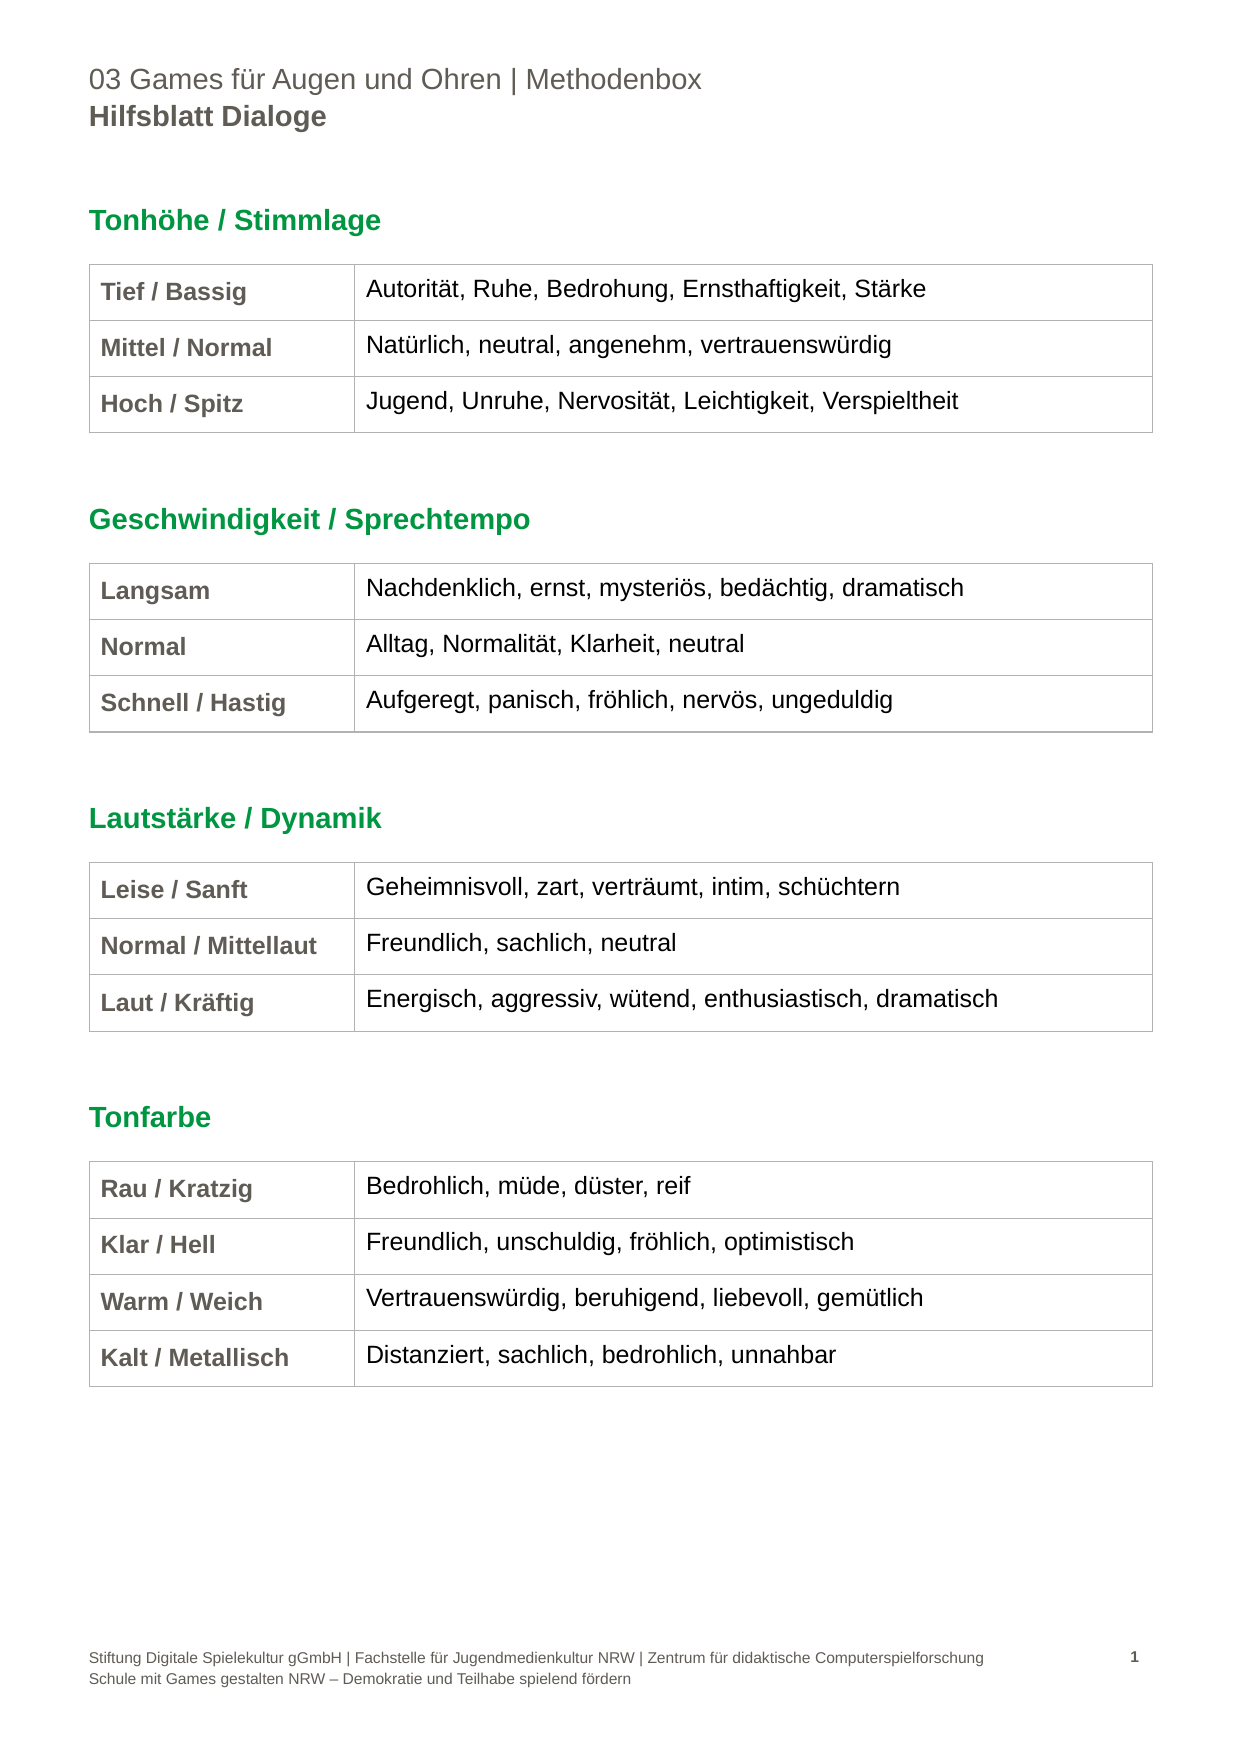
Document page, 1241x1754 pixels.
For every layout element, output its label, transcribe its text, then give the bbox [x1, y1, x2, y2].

table_cell Normal / Mittellaut [90, 919, 354, 974]
table_cell Vertrauenswürdig, beruhigend, liebevoll, gemütlich [355, 1275, 1152, 1330]
table_header Leise / Sanft [90, 863, 354, 918]
table_cell Aufgeregt, panisch, fröhlich, nervös, ungeduldig [355, 676, 1152, 731]
table_cell Warm / Weich [90, 1275, 354, 1330]
subtitle Hilfsblatt Dialoge [89, 97, 1152, 134]
table_cell Schnell / Hastig [90, 676, 354, 731]
text Tonhöhe / Stimmlage [89, 203, 1152, 237]
table_cell Klar / Hell [90, 1219, 354, 1273]
table_cell Kalt / Metallisch [90, 1331, 354, 1386]
text Tonfarbe [89, 1101, 1152, 1134]
text Lautstärke / Dynamik [89, 801, 1152, 835]
table_header Langsam [90, 564, 354, 619]
table_cell Mittel / Normal [90, 321, 354, 376]
subtitle 03 Games für Augen und Ohren | Methodenbox [89, 59, 1152, 97]
table_cell Freundlich, unschuldig, fröhlich, optimistisch [355, 1219, 1152, 1273]
table_cell Energisch, aggressiv, wütend, enthusiastisch, dramatisch [355, 975, 1152, 1031]
text Geschwindigkeit / Sprechtempo [89, 502, 1152, 536]
table_cell Freundlich, sachlich, neutral [355, 919, 1152, 974]
table_header Rau / Kratzig [90, 1162, 354, 1217]
table_cell Laut / Kräftig [90, 975, 354, 1031]
table_cell Alltag, Normalität, Klarheit, neutral [355, 620, 1152, 675]
table_header Tief / Bassig [90, 265, 354, 320]
table_cell Jugend, Unruhe, Nervosität, Leichtigkeit, Verspieltheit [355, 377, 1152, 432]
table_cell Normal [90, 620, 354, 675]
table_cell Distanziert, sachlich, bedrohlich, unnahbar [355, 1331, 1152, 1386]
table_header Bedrohlich, müde, düster, reif [355, 1162, 1152, 1217]
table_header Nachdenklich, ernst, mysteriös, bedächtig, dramatisch [355, 564, 1152, 619]
table_header Geheimnisvoll, zart, verträumt, intim, schüchtern [355, 863, 1152, 918]
table_header Autorität, Ruhe, Bedrohung, Ernsthaftigkeit, Stärke [355, 265, 1152, 320]
table_cell Natürlich, neutral, angenehm, vertrauenswürdig [355, 321, 1152, 376]
table_cell Hoch / Spitz [90, 377, 354, 432]
